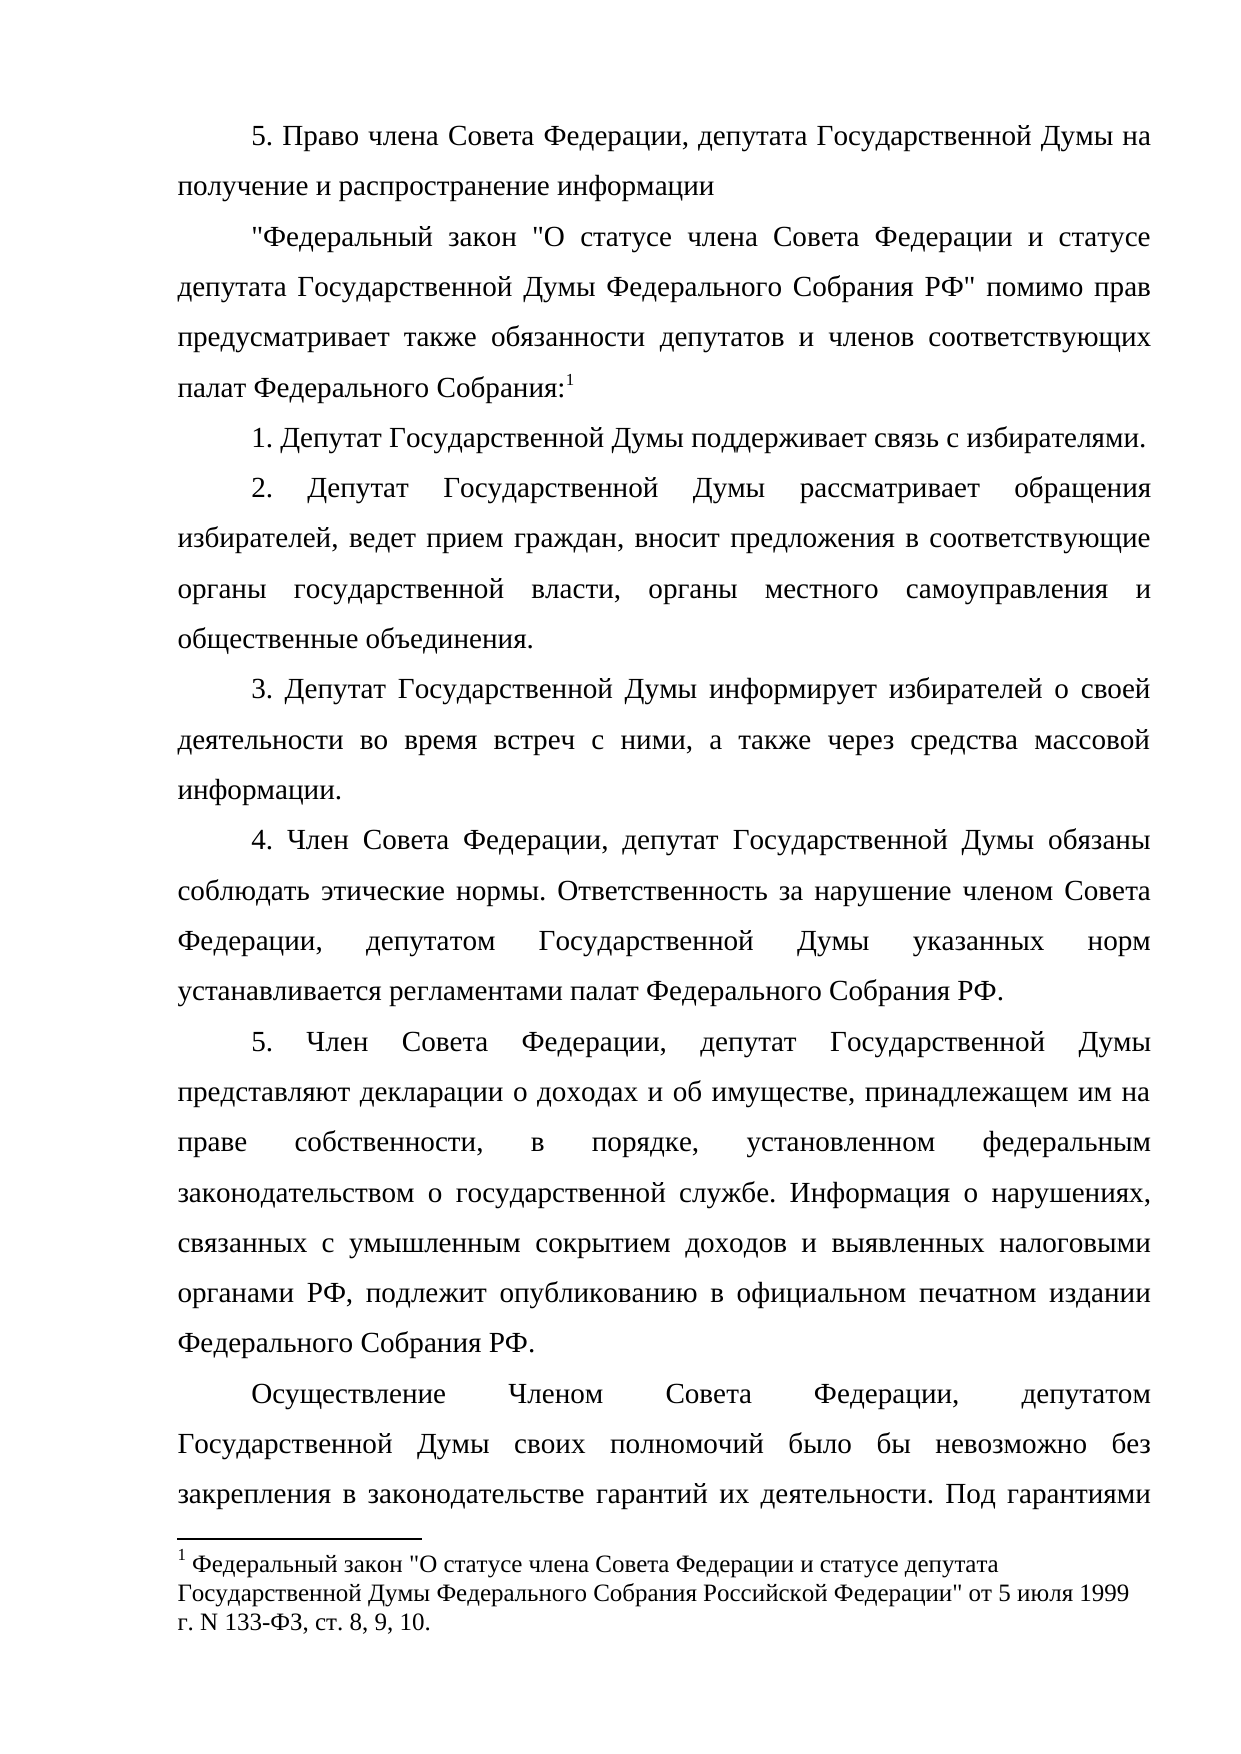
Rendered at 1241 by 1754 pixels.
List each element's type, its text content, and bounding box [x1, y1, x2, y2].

text 5. Член Совета Федерации, депутат Государственной Думы представляют декларации о доходах и об имуществе, принадлежащем им на праве собственности, в порядке, установленном федеральным законодательством о государственной службе. Информация о нарушениях, связанных с умышленным сокрытием доходов и выявленных налоговыми органами РФ, подлежит опубликованию в официальном печатном издании Федерального Собрания РФ. [177, 1024, 1152, 1359]
text 2. Депутат Государственной Думы рассматривает обращения избирателей, ведет прием граждан, вносит предложения в соответствующие органы государственной власти, органы местного самоуправления и общественные объединения. [177, 470, 1152, 655]
text "Федеральный закон "О статусе члена Совета Федерации и статусе депутата Государственной Думы Федерального Собрания РФ" помимо прав предусматривает также обязанности депутатов и членов соответствующих палат Федерального Собрания: [177, 219, 1152, 403]
text 1. Депутат Государственной Думы поддерживает связь с избирателями. [177, 420, 1152, 453]
text 3. Депутат Государственной Думы информирует избирателей о своей деятельности во время встреч с ними, а также через средства массовой информации. [177, 672, 1152, 806]
text 4. Член Совета Федерации, депутат Государственной Думы обязаны соблюдать этические нормы. Ответственность за нарушение членом Совета Федерации, депутатом Государственной Думы указанных норм устанавливается регламентами палат Федерального Собрания РФ. [177, 822, 1152, 1007]
text 5. Право члена Совета Федерации, депутата Государственной Думы на получение и распространение информации [177, 118, 1152, 202]
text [177, 1376, 1152, 1510]
